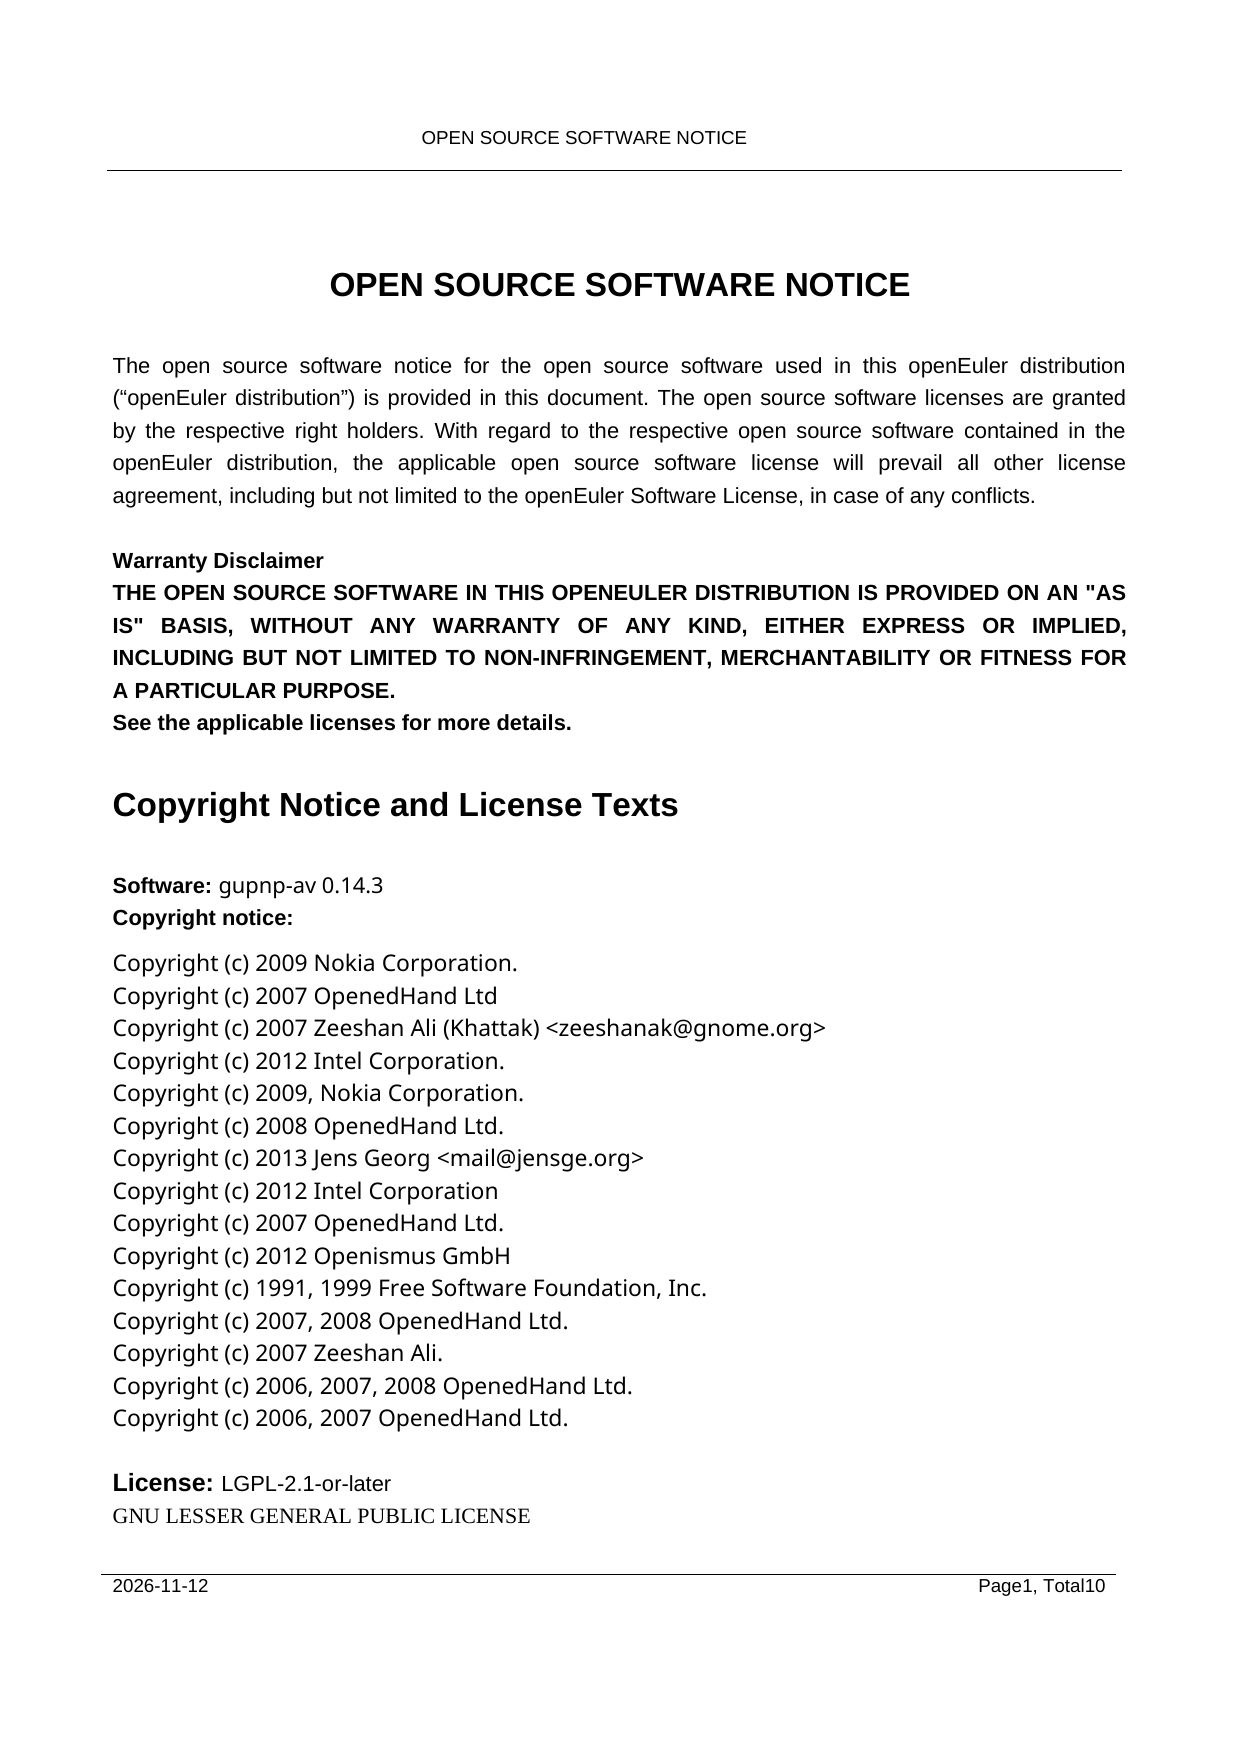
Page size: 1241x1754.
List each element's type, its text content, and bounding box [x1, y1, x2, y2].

text Copyright Notice and License Texts [112, 771, 1128, 836]
title Software: gupnp-av 0.14.3 [112, 869, 1128, 901]
text Warranty Disclaimer [112, 544, 1128, 576]
text License: LGPL-2.1-or-later [112, 1467, 1128, 1499]
text OPEN SOURCE SOFTWARE NOTICE [112, 251, 1128, 316]
text Copyright (c) 2009 Nokia Corporation. Copyright (c) 2007 OpenedHand Ltd Copyright (c) 2007 Zeeshan Ali (Khattak) <zeeshanak@gnome.org> Copyright (c) 2012 Intel Corporation. Copyright (c) 2009, Nokia Corporation. Copyright (c) 2008 OpenedHand Ltd. Copyright (c) 2013 Jens Georg <mail@jensge.org> Copyright (c) 2012 Intel Corporation Copyright (c) 2007 OpenedHand Ltd. Copyright (c) 2012 Openismus GmbH Copyright (c) 1991, 1999 Free Software Foundation, Inc. Copyright (c) 2007, 2008 OpenedHand Ltd. Copyright (c) 2007 Zeeshan Ali. Copyright (c) 2006, 2007, 2008 OpenedHand Ltd. Copyright (c) 2006, 2007 OpenedHand Ltd. [112, 947, 1128, 1467]
text Copyright notice: [112, 901, 1128, 934]
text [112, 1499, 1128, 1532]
text The open source software notice for the open source software used in this openEuler distribution (“openEuler distribution”) is provided in this document. The open source software licenses are granted by the respective right holders. With regard to the respective open source software contained in the openEuler distribution, the applicable open source software license will prevail all other license agreement, including but not limited to the openEuler Software License, in case of any conflicts. [112, 349, 1128, 511]
text THE OPEN SOURCE SOFTWARE IN THIS OPENEULER DISTRIBUTION IS PROVIDED ON AN "AS IS" BASIS, WITHOUT ANY WARRANTY OF ANY KIND, EITHER EXPRESS OR IMPLIED, INCLUDING BUT NOT LIMITED TO NON-INFRINGEMENT, MERCHANTABILITY OR FITNESS FOR A PARTICULAR PURPOSE. See the applicable licenses for more details. [112, 576, 1128, 739]
